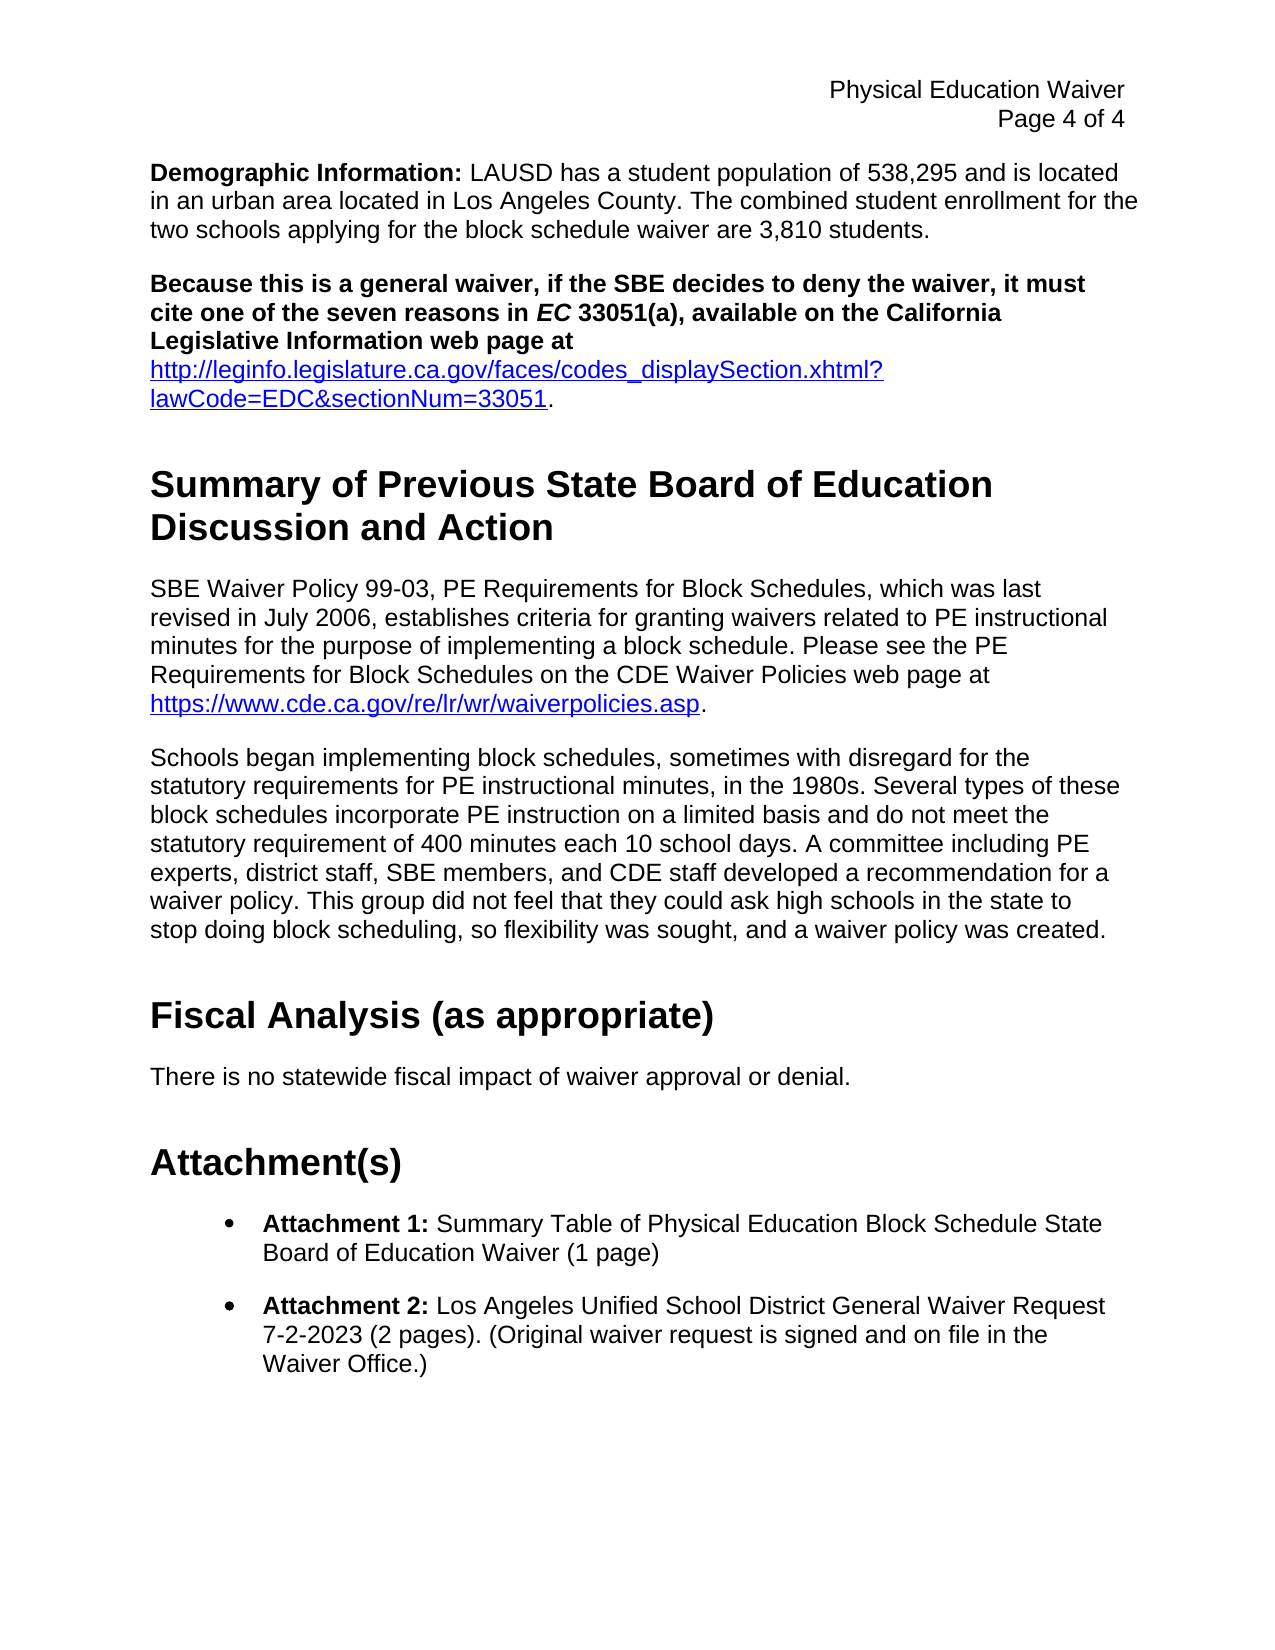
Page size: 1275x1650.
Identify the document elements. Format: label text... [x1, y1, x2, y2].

list Attachment 2: Los Angeles Unified School District General Waiver Request 7-2-2023 (2 pages). (Original waiver request is signed and on file in the Waiver Office.) [225, 1291, 1125, 1378]
text Because this is a general waiver, if the SBE decides to deny the waiver, it must cite one of the seven reasons in EC 33051(a), available on the California Legislative Information web page at http://leginfo.legislature.ca.gov/faces/codes_displaySection.xhtml?lawCode=EDC&sectionNum=33051. [150, 269, 1125, 412]
subtitle Attachment(s) [150, 1141, 1125, 1184]
subtitle Fiscal Analysis (as appropriate) [150, 994, 1125, 1037]
text SBE Waiver Policy 99-03, PE Requirements for Block Schedules, which was last revised in July 2006, establishes criteria for granting waivers related to PE instructional minutes for the purpose of implementing a block schedule. Please see the PE Requirements for Block Schedules on the CDE Waiver Policies web page at https://www.cde.ca.gov/re/lr/wr/waiverpolicies.asp. [150, 574, 1125, 717]
text There is no statewide fiscal impact of waiver approval or denial. [150, 1062, 1125, 1091]
list Attachment 1: Summary Table of Physical Education Block Schedule State Board of Education Waiver (1 page) [225, 1209, 1125, 1266]
text Demographic Information: LAUSD has a student population of 538,295 and is located in an urban area located in Los Angeles County. The combined student enrollment for the two schools applying for the block schedule waiver are 3,810 students. [150, 157, 1144, 244]
text Schools began implementing block schedules, sometimes with disregard for the statutory requirements for PE instructional minutes, in the 1980s. Several types of these block schedules incorporate PE instruction on a limited basis and do not meet the statutory requirement of 400 minutes each 10 school days. A committee including PE experts, district staff, SBE members, and CDE staff developed a recommendation for a waiver policy. This group did not feel that they could ask high schools in the state to stop doing block scheduling, so flexibility was sought, and a waiver policy was created. [150, 742, 1125, 944]
subtitle Summary of Previous State Board of Education Discussion and Action [150, 462, 1125, 549]
